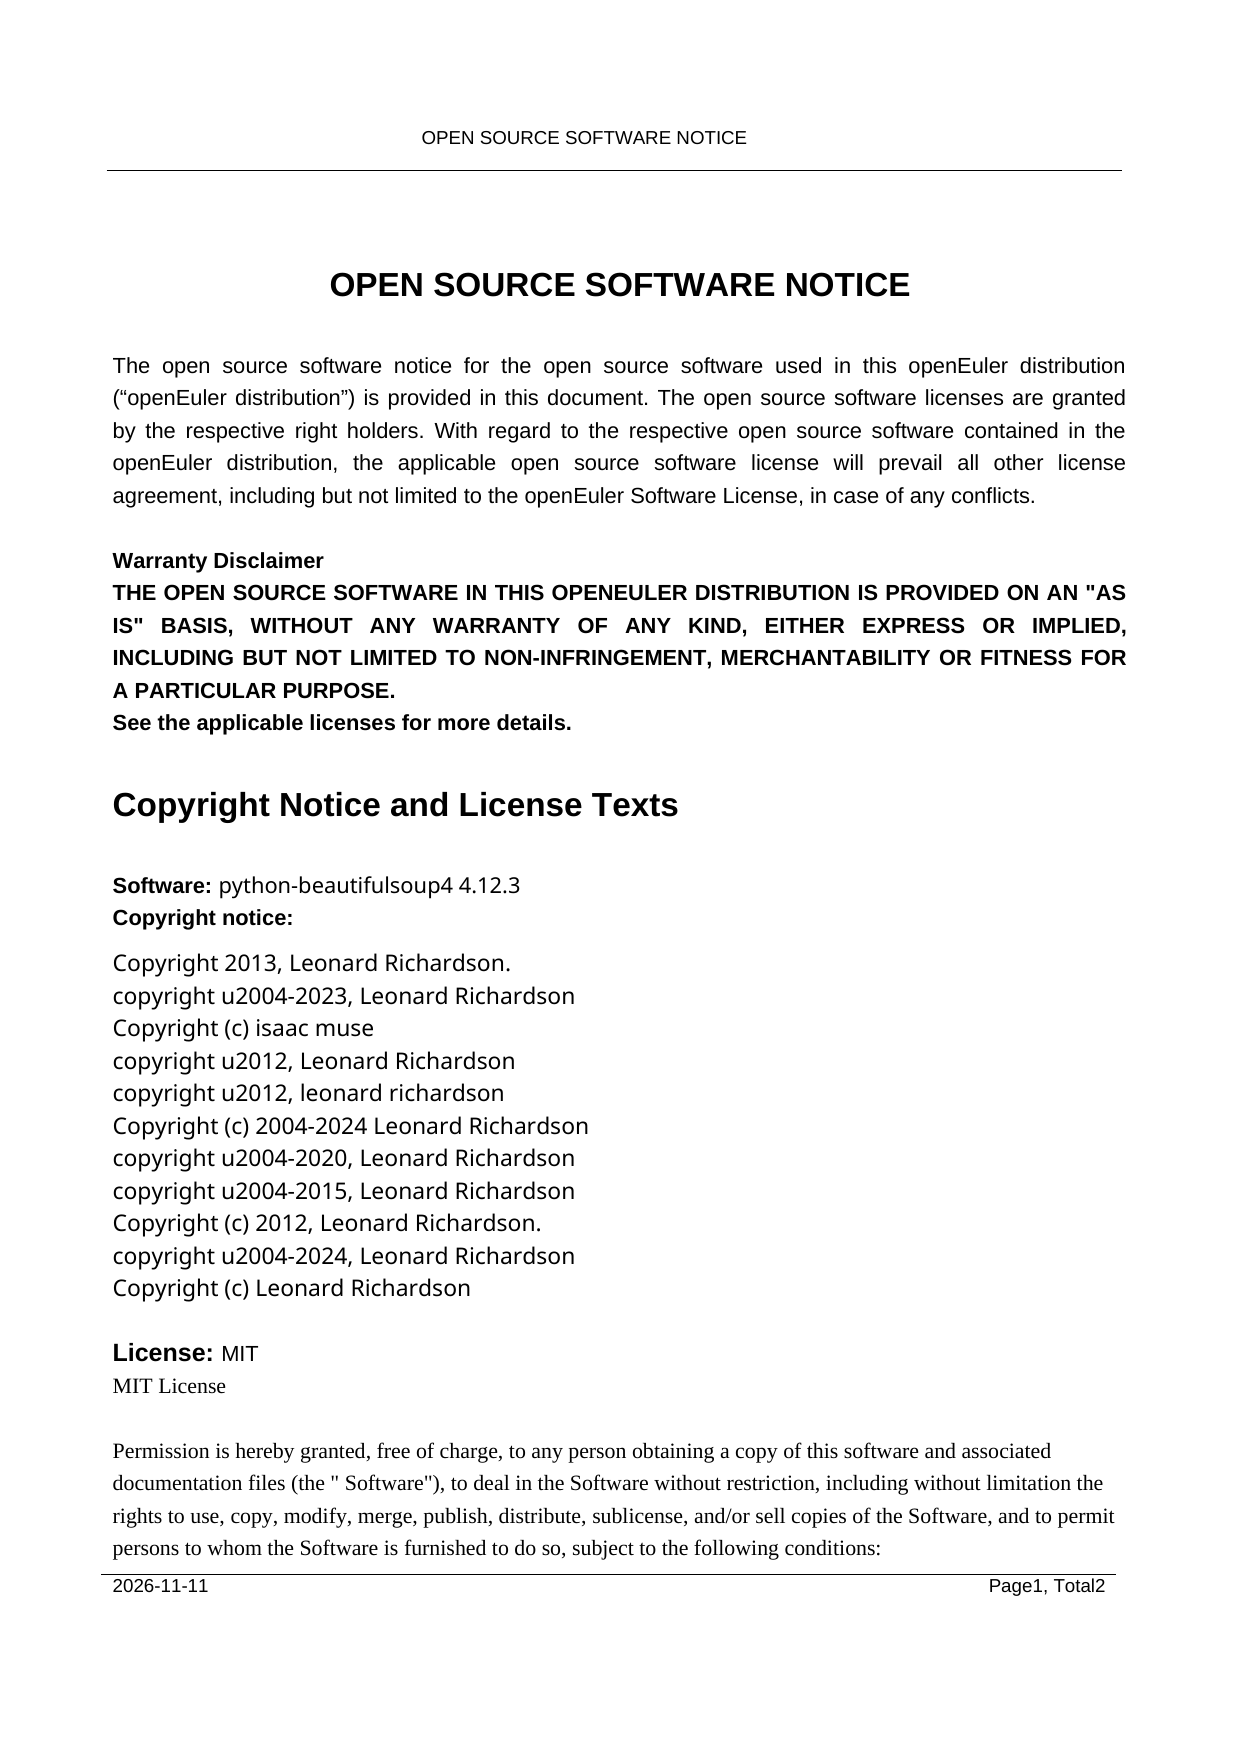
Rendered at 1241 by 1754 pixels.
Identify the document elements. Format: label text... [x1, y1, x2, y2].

text OPEN SOURCE SOFTWARE NOTICE [112, 251, 1128, 316]
text Copyright Notice and License Texts [112, 771, 1128, 836]
text Copyright notice: [112, 901, 1128, 934]
text License: MIT [112, 1337, 1128, 1369]
text THE OPEN SOURCE SOFTWARE IN THIS OPENEULER DISTRIBUTION IS PROVIDED ON AN "AS IS" BASIS, WITHOUT ANY WARRANTY OF ANY KIND, EITHER EXPRESS OR IMPLIED, INCLUDING BUT NOT LIMITED TO NON-INFRINGEMENT, MERCHANTABILITY OR FITNESS FOR A PARTICULAR PURPOSE. See the applicable licenses for more details. [112, 576, 1128, 739]
title Software: python-beautifulsoup4 4.12.3 [112, 869, 1128, 901]
text Warranty Disclaimer [112, 544, 1128, 576]
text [112, 1369, 1128, 1564]
text Copyright 2013, Leonard Richardson. copyright u2004-2023, Leonard Richardson Copyright (c) isaac muse copyright u2012, Leonard Richardson copyright u2012, leonard richardson Copyright (c) 2004-2024 Leonard Richardson copyright u2004-2020, Leonard Richardson copyright u2004-2015, Leonard Richardson Copyright (c) 2012, Leonard Richardson. copyright u2004-2024, Leonard Richardson Copyright (c) Leonard Richardson [112, 947, 1128, 1337]
text The open source software notice for the open source software used in this openEuler distribution (“openEuler distribution”) is provided in this document. The open source software licenses are granted by the respective right holders. With regard to the respective open source software contained in the openEuler distribution, the applicable open source software license will prevail all other license agreement, including but not limited to the openEuler Software License, in case of any conflicts. [112, 349, 1128, 511]
